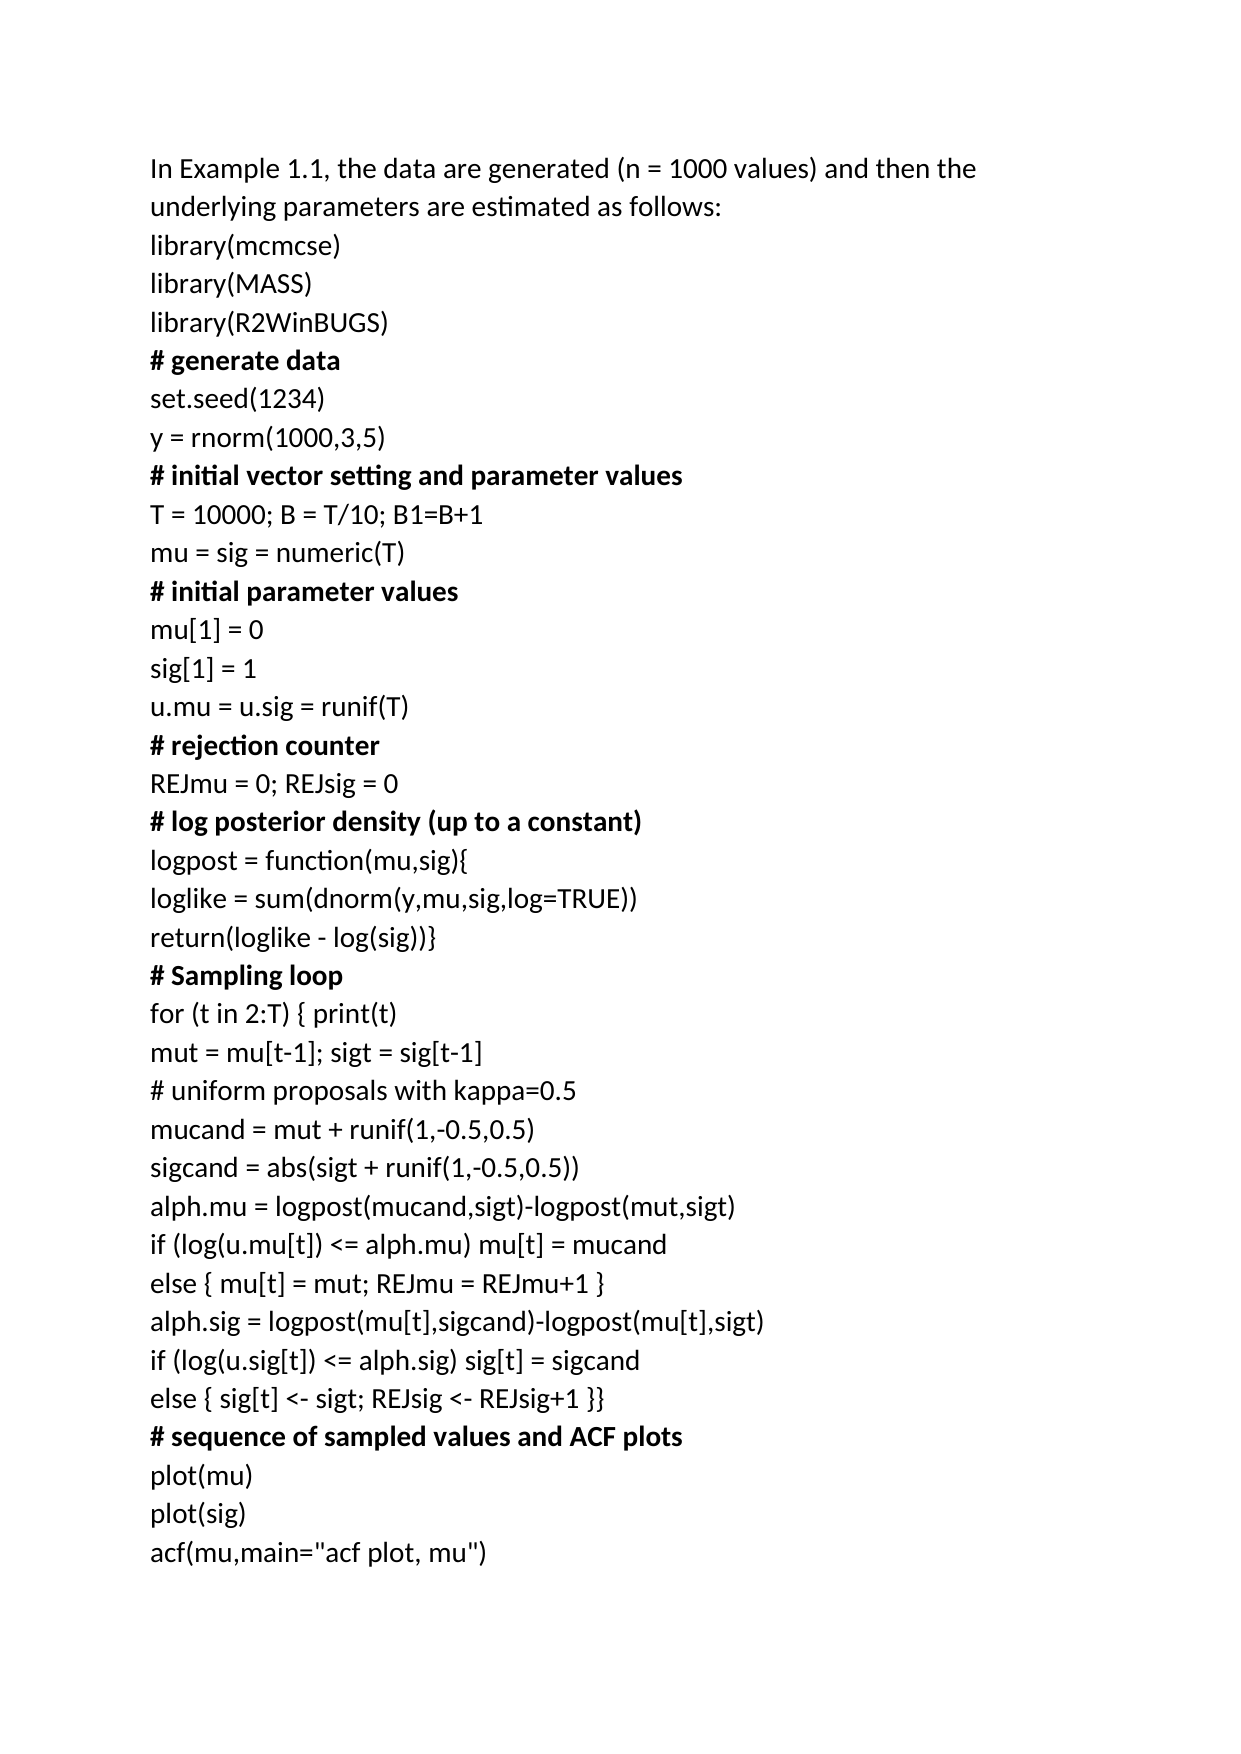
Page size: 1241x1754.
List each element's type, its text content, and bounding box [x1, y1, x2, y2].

text # initial parameter values [150, 573, 1090, 608]
text set.seed(1234) [150, 381, 1090, 416]
text # initial vector setting and parameter values [150, 457, 1090, 493]
text mucand = mut + runif(1,-0.5,0.5) [150, 1111, 1090, 1147]
text In Example 1.1, the data are generated (n = 1000 values) and then the [150, 150, 1090, 186]
text # Sampling loop [150, 957, 1090, 993]
text T = 10000; B = T/10; B1=B+1 [150, 496, 1090, 532]
text alph.mu = logpost(mucand,sigt)-logpost(mut,sigt) [150, 1188, 1090, 1223]
text sig[1] = 1 [150, 650, 1090, 685]
text mut = mu[t-1]; sigt = sig[t-1] [150, 1034, 1090, 1070]
text mu[1] = 0 [150, 611, 1090, 647]
text # generate data [150, 342, 1090, 378]
text loglike = sum(dnorm(y,mu,sig,log=TRUE)) [150, 880, 1090, 916]
text alph.sig = logpost(mu[t],sigcand)-logpost(mu[t],sigt) [150, 1303, 1090, 1339]
text if (log(u.mu[t]) <= alph.mu) mu[t] = mucand [150, 1226, 1090, 1262]
text for (t in 2:T) { print(t) [150, 996, 1090, 1031]
text acf(mu,main="acf plot, mu") [150, 1534, 1090, 1569]
text sigcand = abs(sigt + runif(1,-0.5,0.5)) [150, 1149, 1090, 1185]
text library(MASS) [150, 265, 1090, 301]
text if (log(u.sig[t]) <= alph.sig) sig[t] = sigcand [150, 1342, 1090, 1377]
text plot(sig) [150, 1495, 1090, 1531]
text return(loglike - log(sig))} [150, 919, 1090, 954]
text u.mu = u.sig = runif(T) [150, 688, 1090, 724]
text logpost = function(mu,sig){ [150, 842, 1090, 877]
text # sequence of sampled values and ACF plots [150, 1418, 1090, 1454]
text # log posterior density (up to a constant) [150, 803, 1090, 839]
text REJmu = 0; REJsig = 0 [150, 765, 1090, 801]
text library(R2WinBUGS) [150, 304, 1090, 339]
text underlying parameters are estimated as follows: [150, 188, 1090, 224]
text plot(mu) [150, 1457, 1090, 1492]
text else { sig[t] <- sigt; REJsig <- REJsig+1 }} [150, 1380, 1090, 1416]
text # rejection counter [150, 727, 1090, 762]
text # uniform proposals with kappa=0.5 [150, 1072, 1090, 1108]
text mu = sig = numeric(T) [150, 534, 1090, 570]
text else { mu[t] = mut; REJmu = REJmu+1 } [150, 1265, 1090, 1300]
text library(mcmcse) [150, 227, 1090, 262]
text y = rnorm(1000,3,5) [150, 419, 1090, 455]
